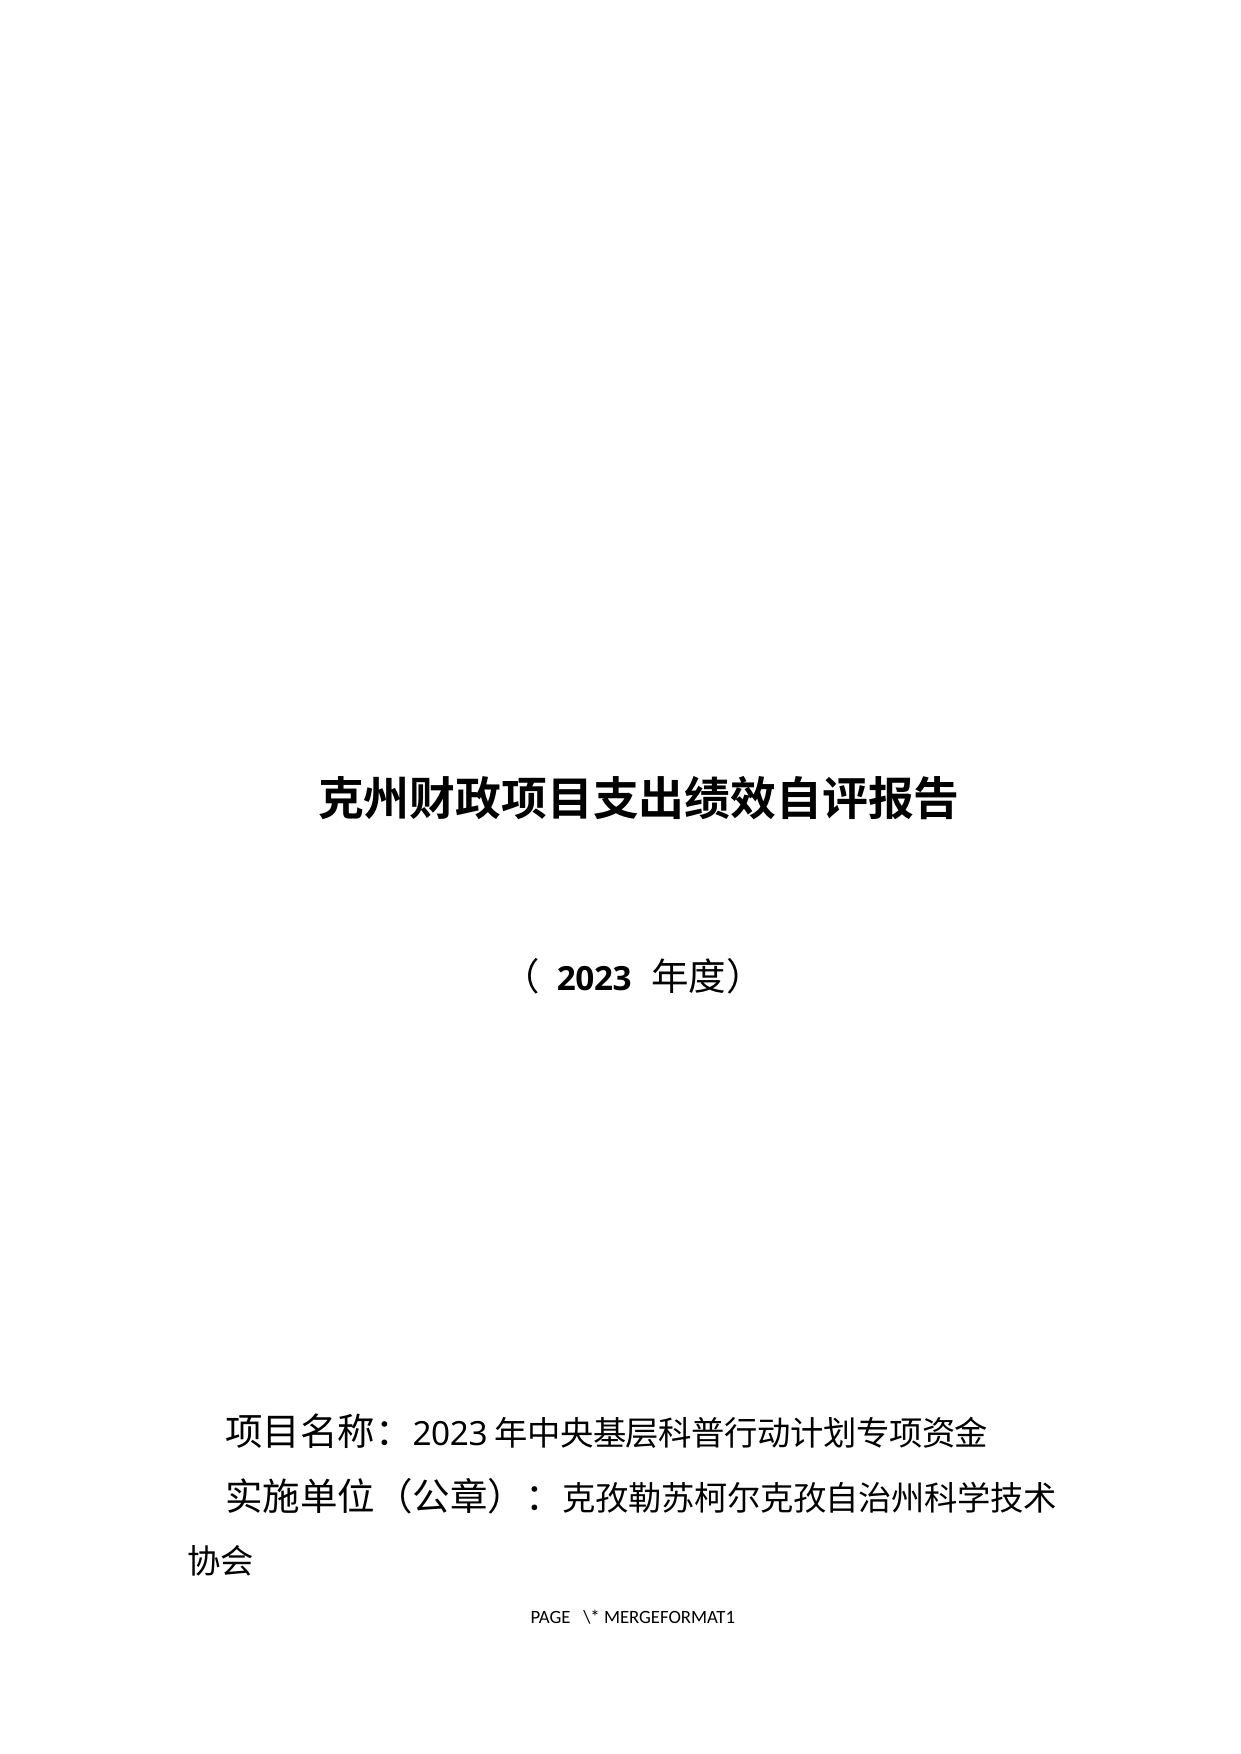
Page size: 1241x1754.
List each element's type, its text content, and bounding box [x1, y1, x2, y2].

text （ 2023 年度） [187, 942, 1078, 1007]
text 项目名称：2023年中央基层科普行动计划专项资金 [187, 1397, 1078, 1462]
text 实施单位（公章）：克孜勒苏柯尔克孜自治州科学技术协会 [187, 1462, 1078, 1592]
text 克州财政项目支出绩效自评报告 [187, 747, 1078, 844]
